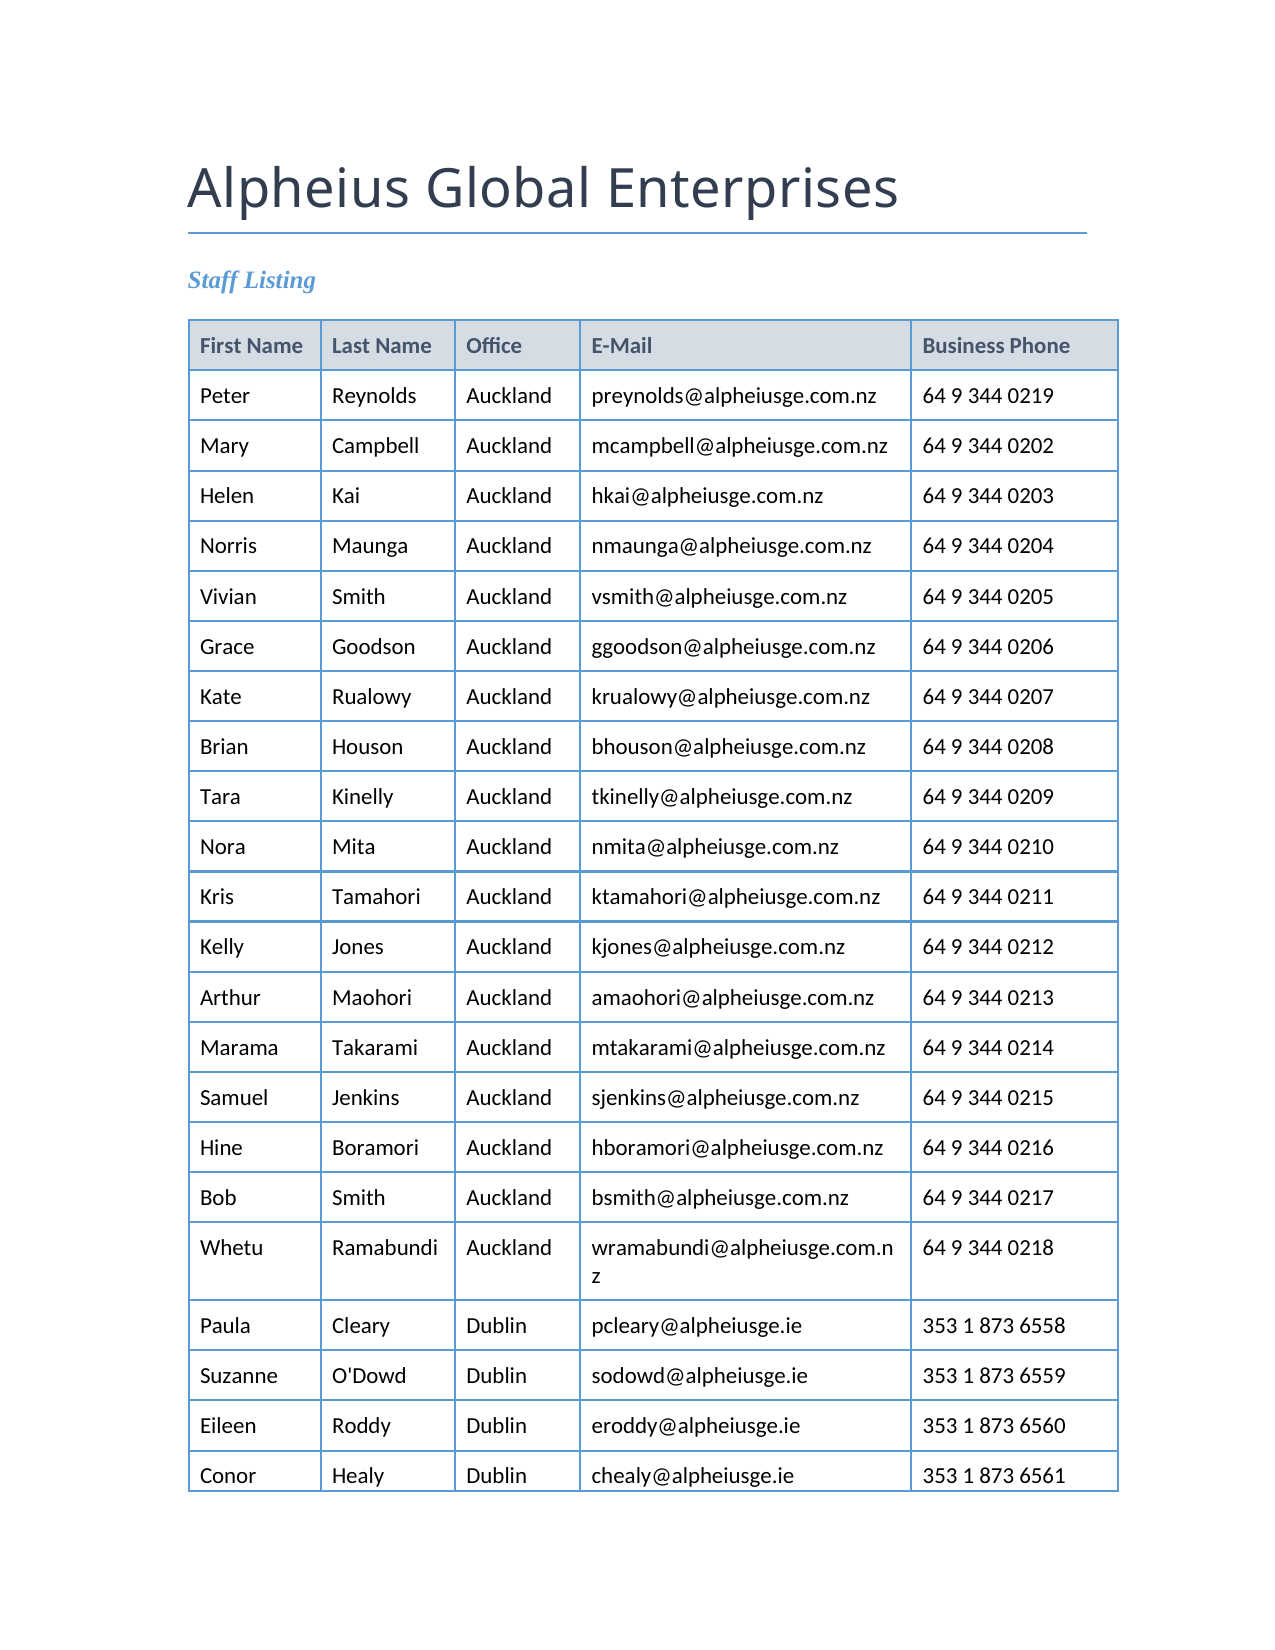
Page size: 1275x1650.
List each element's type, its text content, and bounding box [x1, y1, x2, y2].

table_cell hkai@alpheiusge.com.nz [581, 472, 910, 519]
table_cell 64 9 344 0213 [912, 973, 1117, 1021]
table_cell Whetu [190, 1223, 320, 1299]
table_header E-Mail [581, 321, 910, 369]
table_cell Brian [190, 722, 320, 770]
table_cell Maunga [322, 522, 454, 570]
table_cell sodowd@alpheiusge.ie [581, 1351, 910, 1399]
table_cell eroddy@alpheiusge.ie [581, 1401, 910, 1449]
table_cell Auckland [456, 522, 579, 570]
table_cell Roddy [322, 1401, 454, 1449]
table_cell O'Dowd [322, 1351, 454, 1399]
table_cell Smith [322, 572, 454, 620]
table_cell Nora [190, 822, 320, 870]
table_cell 64 9 344 0210 [912, 822, 1117, 870]
table_cell Dublin [456, 1452, 579, 1489]
table_cell 64 9 344 0206 [912, 622, 1117, 670]
table_cell Eileen [190, 1401, 320, 1449]
table_cell pcleary@alpheiusge.ie [581, 1301, 910, 1349]
table_cell Auckland [456, 722, 579, 770]
table_cell Peter [190, 371, 320, 419]
table_header Office [456, 321, 579, 369]
table_cell Auckland [456, 1223, 579, 1299]
table_cell Dublin [456, 1401, 579, 1449]
table_cell 353 1 873 6561 [912, 1452, 1117, 1489]
table_cell Campbell [322, 421, 454, 469]
table_cell 64 9 344 0211 [912, 873, 1117, 920]
table_cell Healy [322, 1452, 454, 1489]
table_cell Dublin [456, 1351, 579, 1399]
table_cell Auckland [456, 622, 579, 670]
table_cell wramabundi@alpheiusge.com.nz [581, 1223, 910, 1299]
table_cell Conor [190, 1452, 320, 1489]
table_cell Auckland [456, 472, 579, 519]
text Staff Listing [187, 265, 1087, 294]
table_cell Reynolds [322, 371, 454, 419]
table_cell mtakarami@alpheiusge.com.nz [581, 1023, 910, 1071]
table_header Business Phone [912, 321, 1117, 369]
title Alpheius Global Enterprises [187, 150, 1087, 234]
table_cell Houson [322, 722, 454, 770]
table_cell 64 9 344 0217 [912, 1173, 1117, 1221]
table_cell Auckland [456, 1123, 579, 1171]
table_cell Rualowy [322, 672, 454, 720]
table_cell Samuel [190, 1073, 320, 1121]
table_cell 64 9 344 0219 [912, 371, 1117, 419]
table_cell amaohori@alpheiusge.com.nz [581, 973, 910, 1021]
table_cell krualowy@alpheiusge.com.nz [581, 672, 910, 720]
table_cell Jones [322, 923, 454, 971]
table_cell Auckland [456, 873, 579, 920]
table_cell Kinelly [322, 772, 454, 820]
table_cell Arthur [190, 973, 320, 1021]
table_cell 64 9 344 0208 [912, 722, 1117, 770]
table_cell nmaunga@alpheiusge.com.nz [581, 522, 910, 570]
table_cell nmita@alpheiusge.com.nz [581, 822, 910, 870]
table_cell 64 9 344 0203 [912, 472, 1117, 519]
table_cell Maohori [322, 973, 454, 1021]
table_cell Jenkins [322, 1073, 454, 1121]
table_cell Vivian [190, 572, 320, 620]
table_cell bhouson@alpheiusge.com.nz [581, 722, 910, 770]
table_cell Cleary [322, 1301, 454, 1349]
table_cell Suzanne [190, 1351, 320, 1399]
table_cell Mary [190, 421, 320, 469]
table_cell Smith [322, 1173, 454, 1221]
table_cell sjenkins@alpheiusge.com.nz [581, 1073, 910, 1121]
table_header First Name [190, 321, 320, 369]
table_cell Auckland [456, 1173, 579, 1221]
table_cell Auckland [456, 672, 579, 720]
table_cell Goodson [322, 622, 454, 670]
table_cell 64 9 344 0204 [912, 522, 1117, 570]
table_cell 64 9 344 0209 [912, 772, 1117, 820]
table_cell ktamahori@alpheiusge.com.nz [581, 873, 910, 920]
table_cell 353 1 873 6558 [912, 1301, 1117, 1349]
table_cell 64 9 344 0207 [912, 672, 1117, 720]
table_cell Kelly [190, 923, 320, 971]
table_header Last Name [322, 321, 454, 369]
table_cell Auckland [456, 923, 579, 971]
table_cell Paula [190, 1301, 320, 1349]
table_cell Auckland [456, 572, 579, 620]
table_cell 64 9 344 0205 [912, 572, 1117, 620]
table_cell Takarami [322, 1023, 454, 1071]
table_cell Norris [190, 522, 320, 570]
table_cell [581, 1452, 910, 1489]
table_cell Kai [322, 472, 454, 519]
table_cell 64 9 344 0215 [912, 1073, 1117, 1121]
table_cell Tamahori [322, 873, 454, 920]
table_cell Mita [322, 822, 454, 870]
table_cell Dublin [456, 1301, 579, 1349]
table_cell bsmith@alpheiusge.com.nz [581, 1173, 910, 1221]
table_cell Kris [190, 873, 320, 920]
table_cell 64 9 344 0202 [912, 421, 1117, 469]
table_cell Auckland [456, 973, 579, 1021]
table_cell mcampbell@alpheiusge.com.nz [581, 421, 910, 469]
table_cell Boramori [322, 1123, 454, 1171]
table_cell Auckland [456, 421, 579, 469]
table_cell Hine [190, 1123, 320, 1171]
table_cell 64 9 344 0212 [912, 923, 1117, 971]
table_cell Auckland [456, 371, 579, 419]
table_cell 353 1 873 6560 [912, 1401, 1117, 1449]
table_cell tkinelly@alpheiusge.com.nz [581, 772, 910, 820]
table_cell Helen [190, 472, 320, 519]
table_cell Tara [190, 772, 320, 820]
table_cell 64 9 344 0216 [912, 1123, 1117, 1171]
table_cell 353 1 873 6559 [912, 1351, 1117, 1399]
table_cell Auckland [456, 1073, 579, 1121]
table_cell 64 9 344 0214 [912, 1023, 1117, 1071]
table_cell Auckland [456, 822, 579, 870]
table_cell Kate [190, 672, 320, 720]
table_cell Marama [190, 1023, 320, 1071]
table_cell Ramabundi [322, 1223, 454, 1299]
table_cell hboramori@alpheiusge.com.nz [581, 1123, 910, 1171]
table_cell preynolds@alpheiusge.com.nz [581, 371, 910, 419]
table_cell Auckland [456, 1023, 579, 1071]
table_cell kjones@alpheiusge.com.nz [581, 923, 910, 971]
table_cell vsmith@alpheiusge.com.nz [581, 572, 910, 620]
table_cell Grace [190, 622, 320, 670]
table_cell Auckland [456, 772, 579, 820]
table_cell 64 9 344 0218 [912, 1223, 1117, 1299]
table_cell ggoodson@alpheiusge.com.nz [581, 622, 910, 670]
table_cell Bob [190, 1173, 320, 1221]
